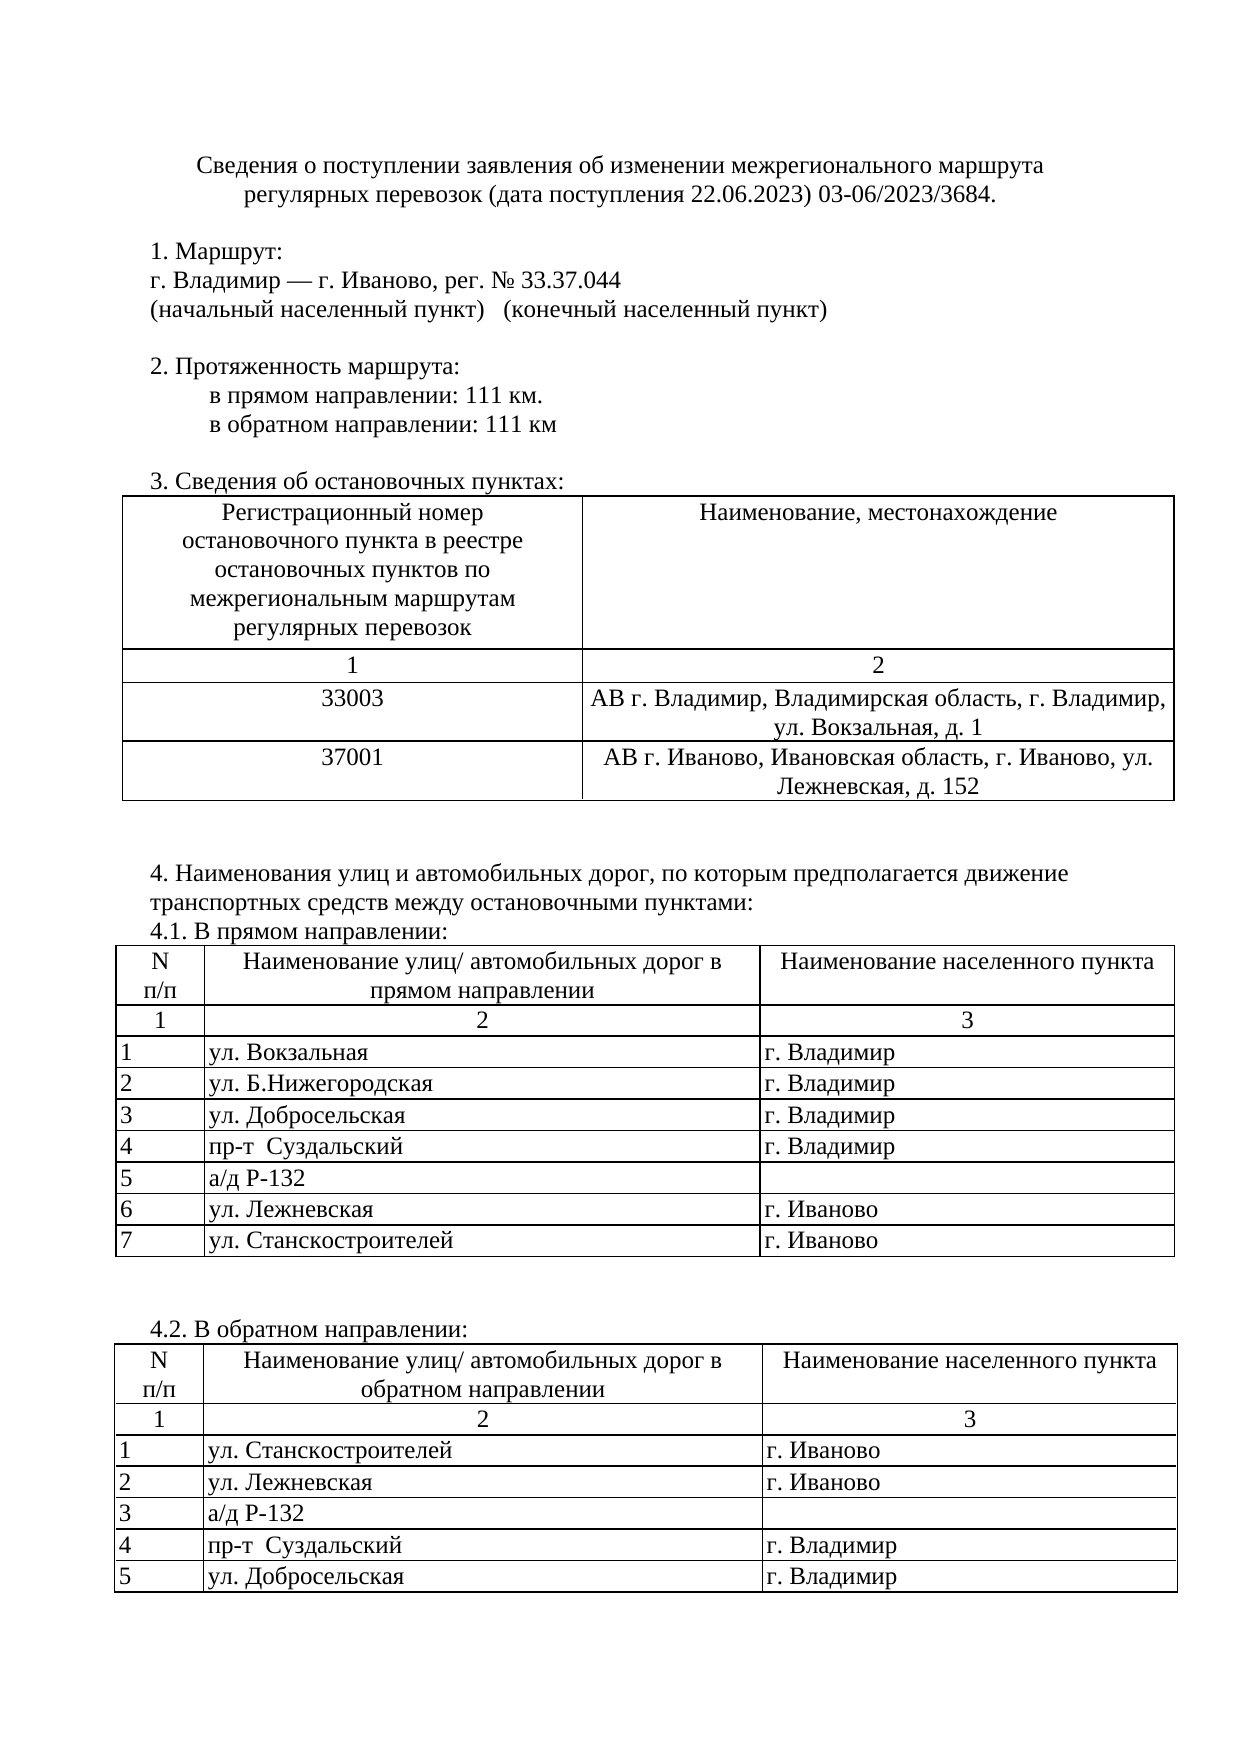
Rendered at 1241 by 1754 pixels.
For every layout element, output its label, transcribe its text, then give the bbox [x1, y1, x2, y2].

table_cell г. Владимир [761, 1100, 1174, 1130]
text Сведения о поступлении заявления об изменении межрегионального маршрута регулярных перевозок (дата поступления 22.06.2023) 03-06/2023/3684. [150, 150, 1090, 207]
table_cell 1 [117, 1037, 204, 1067]
table_cell 1 [115, 1404, 203, 1434]
table_cell а/д Р-132 [205, 1163, 759, 1193]
table_cell ул. Б.Нижегородская [205, 1068, 759, 1098]
table_cell г. Владимир [763, 1560, 1177, 1591]
table_cell г. Иваново [763, 1465, 1177, 1497]
table_cell г. Владимир [761, 1037, 1174, 1067]
table_header Регистрационный номер остановочного пункта в реестре остановочных пунктов по межрегиональным маршрутам регулярных перевозок [123, 497, 582, 648]
table_cell 3 [763, 1403, 1177, 1434]
table_cell 2 [117, 1068, 204, 1098]
table_cell 5 [117, 1163, 204, 1193]
table_cell АВ г. Иваново, Ивановская область, г. Иваново, ул. Лежневская, д. 152 [583, 742, 1173, 799]
table_cell 4 [117, 1131, 204, 1161]
table_cell г. Владимир [761, 1068, 1174, 1098]
table_cell г. Владимир [761, 1131, 1174, 1161]
table_cell [763, 1497, 1177, 1528]
table_cell 7 [117, 1226, 204, 1256]
table_cell 4 [115, 1529, 203, 1560]
table_header Наименование населенного пункта [761, 946, 1174, 1004]
table_cell г. Иваново [763, 1434, 1177, 1465]
table_cell 3 [117, 1100, 204, 1130]
table_cell пр-т Суздальский [205, 1131, 759, 1161]
table_cell г. Иваново [761, 1226, 1174, 1256]
table_cell 33003 [123, 683, 582, 740]
table_cell ул. Добросельская [205, 1100, 759, 1130]
table_cell АВ г. Владимир, Владимирская область, г. Владимир, ул. Вокзальная, д. 1 [583, 683, 1173, 740]
table_header Наименование улиц/ автомобильных дорог в прямом направлении [205, 946, 759, 1004]
table_cell ул. Станскостроителей [205, 1226, 759, 1256]
text в прямом направлении: 111 км. [150, 380, 1090, 409]
table_cell ул. Лежневская [204, 1467, 762, 1497]
table_header Наименование, местонахождение [583, 497, 1173, 648]
table_cell ул. Станскостроителей [204, 1436, 762, 1465]
table_cell 2 [583, 650, 1173, 681]
table_header Наименование населенного пункта [763, 1345, 1177, 1402]
table_cell 1 [117, 1006, 204, 1035]
table_header Наименование улиц/ автомобильных дорог в обратном направлении [204, 1345, 762, 1402]
table_cell г. Владимир [763, 1528, 1177, 1560]
table_cell ул. Вокзальная [205, 1037, 759, 1067]
text 4.1. В прямом направлении: [150, 916, 1090, 945]
table_cell 37001 [123, 742, 582, 799]
text 4. Наименования улиц и автомобильных дорог, по которым предполагается движение транспортных средств между остановочными пунктами: [150, 858, 1090, 916]
table_cell 2 [115, 1466, 203, 1497]
text 2. Протяженность маршрута: [150, 351, 1090, 380]
table_cell пр-т Суздальский [204, 1530, 762, 1560]
table_header N п/п [117, 946, 204, 1004]
text (начальный населенный пункт) (конечный населенный пункт) [150, 294, 1090, 322]
table_cell ул. Лежневская [205, 1194, 759, 1224]
text 3. Сведения об остановочных пунктах: [150, 466, 1090, 495]
text 4.2. В обратном направлении: [150, 1314, 1090, 1343]
table_header N п/п [115, 1345, 203, 1402]
text 1. Маршрут: [150, 236, 1090, 265]
table_cell 1 [123, 650, 582, 681]
table_cell 2 [204, 1404, 762, 1434]
table_cell а/д Р-132 [204, 1498, 762, 1528]
table_cell 6 [117, 1194, 204, 1224]
text г. Владимир — г. Иваново, рег. № 33.37.044 [150, 265, 1090, 294]
table_cell [761, 1163, 1174, 1193]
table_cell 2 [205, 1006, 759, 1035]
table_cell 5 [115, 1561, 203, 1591]
table_cell 3 [761, 1006, 1174, 1035]
table_cell г. Иваново [761, 1194, 1174, 1224]
table_cell 3 [115, 1498, 203, 1528]
table_cell 1 [115, 1435, 203, 1465]
table_cell ул. Добросельская [204, 1561, 762, 1591]
text в обратном направлении: 111 км [150, 409, 1090, 437]
